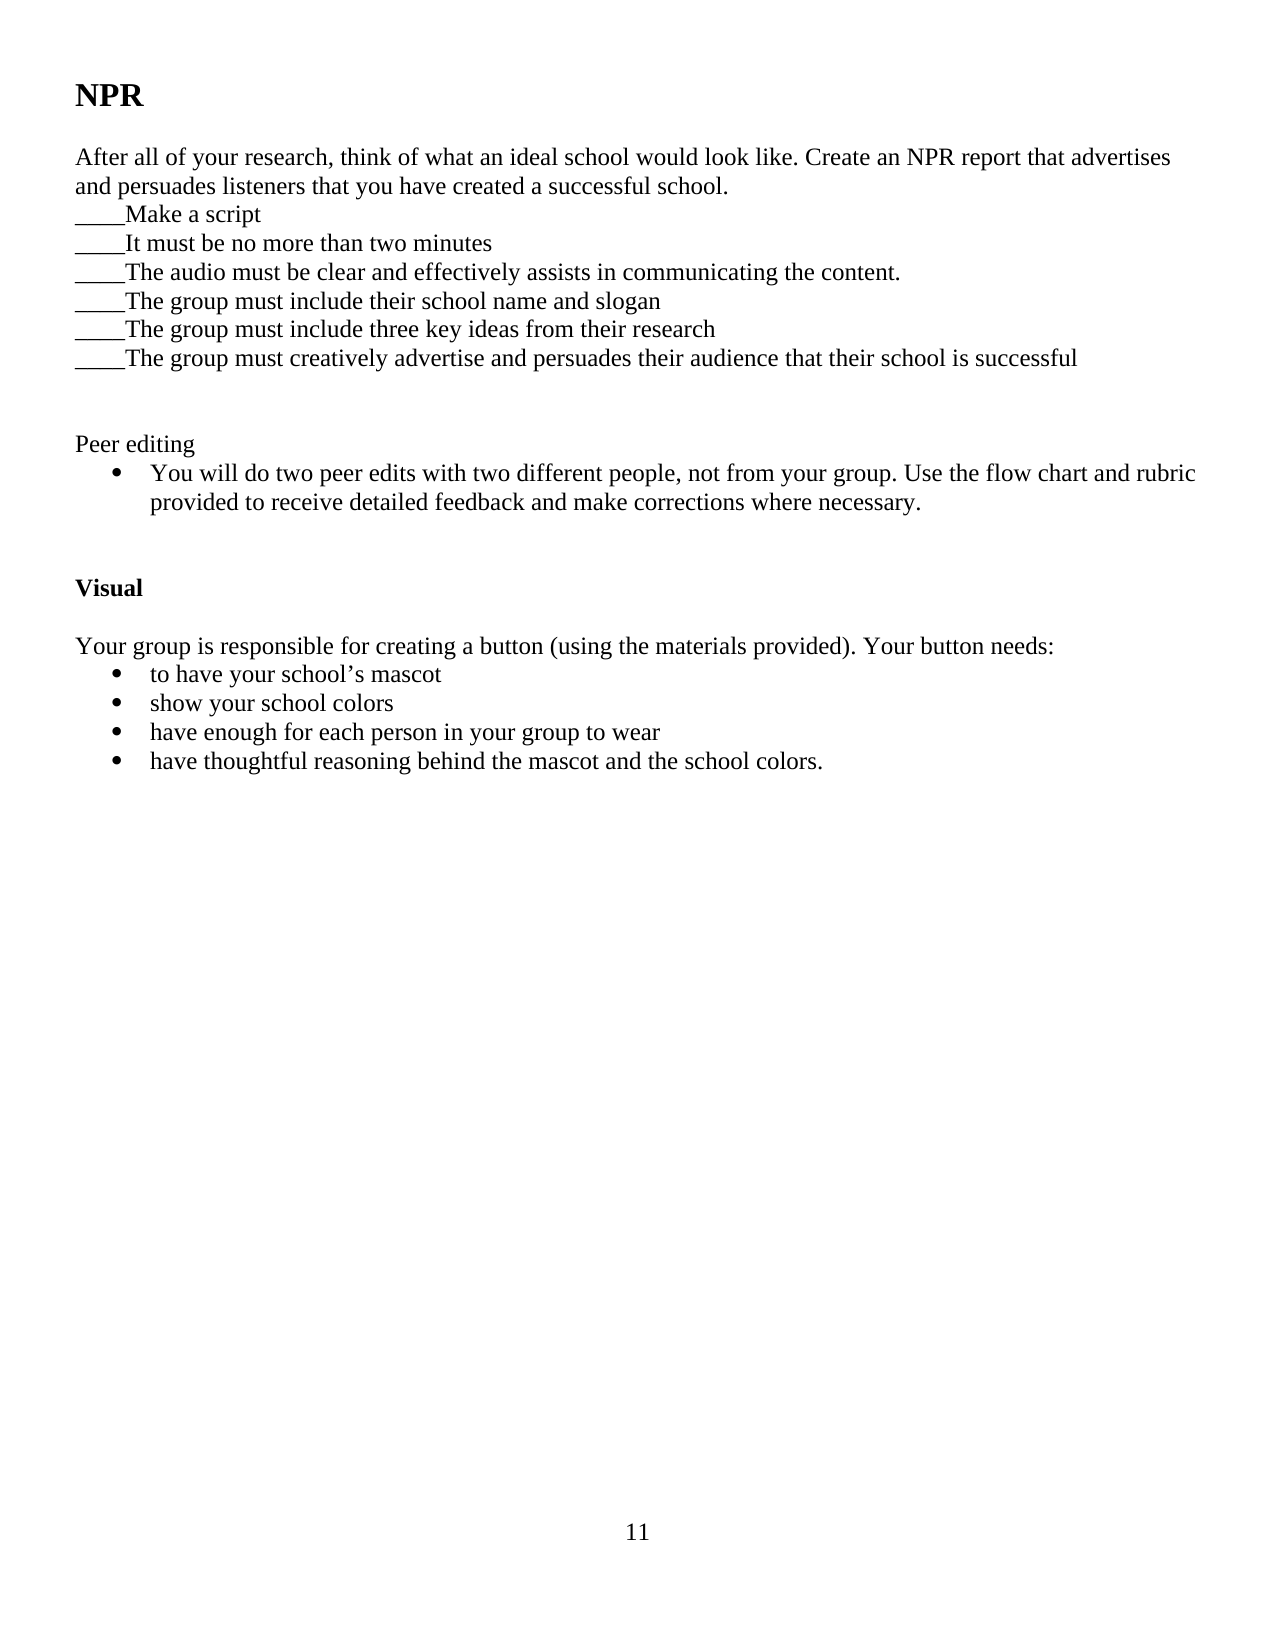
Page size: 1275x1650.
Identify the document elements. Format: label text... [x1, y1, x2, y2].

list have enough for each person in your group to wear [112, 717, 1200, 746]
text Peer editing [75, 429, 1200, 458]
text ____The group must include three key ideas from their research [75, 314, 1200, 343]
text ____The group must creatively advertise and persuades their audience that their school is successful [75, 343, 1200, 372]
text Your group is responsible for creating a button (using the materials provided). Your button needs: [75, 631, 1200, 659]
text ____The group must include their school name and slogan [75, 286, 1200, 314]
list You will do two peer edits with two different people, not from your group. Use the flow chart and rubric provided to receive detailed feedback and make corrections where necessary. [112, 458, 1200, 516]
list to have your school’s mascot [112, 659, 1200, 688]
text NPR [75, 75, 1200, 113]
text ____Make a script [75, 199, 1200, 228]
list have thoughtful reasoning behind the mascot and the school colors. [112, 746, 1200, 774]
text ____It must be no more than two minutes [75, 228, 1200, 257]
text ____The audio must be clear and effectively assists in communicating the content. [75, 257, 1200, 286]
text Visual [75, 573, 1200, 602]
list show your school colors [112, 688, 1200, 717]
text After all of your research, think of what an ideal school would look like. Create an NPR report that advertises and persuades listeners that you have created a successful school. [75, 142, 1200, 199]
